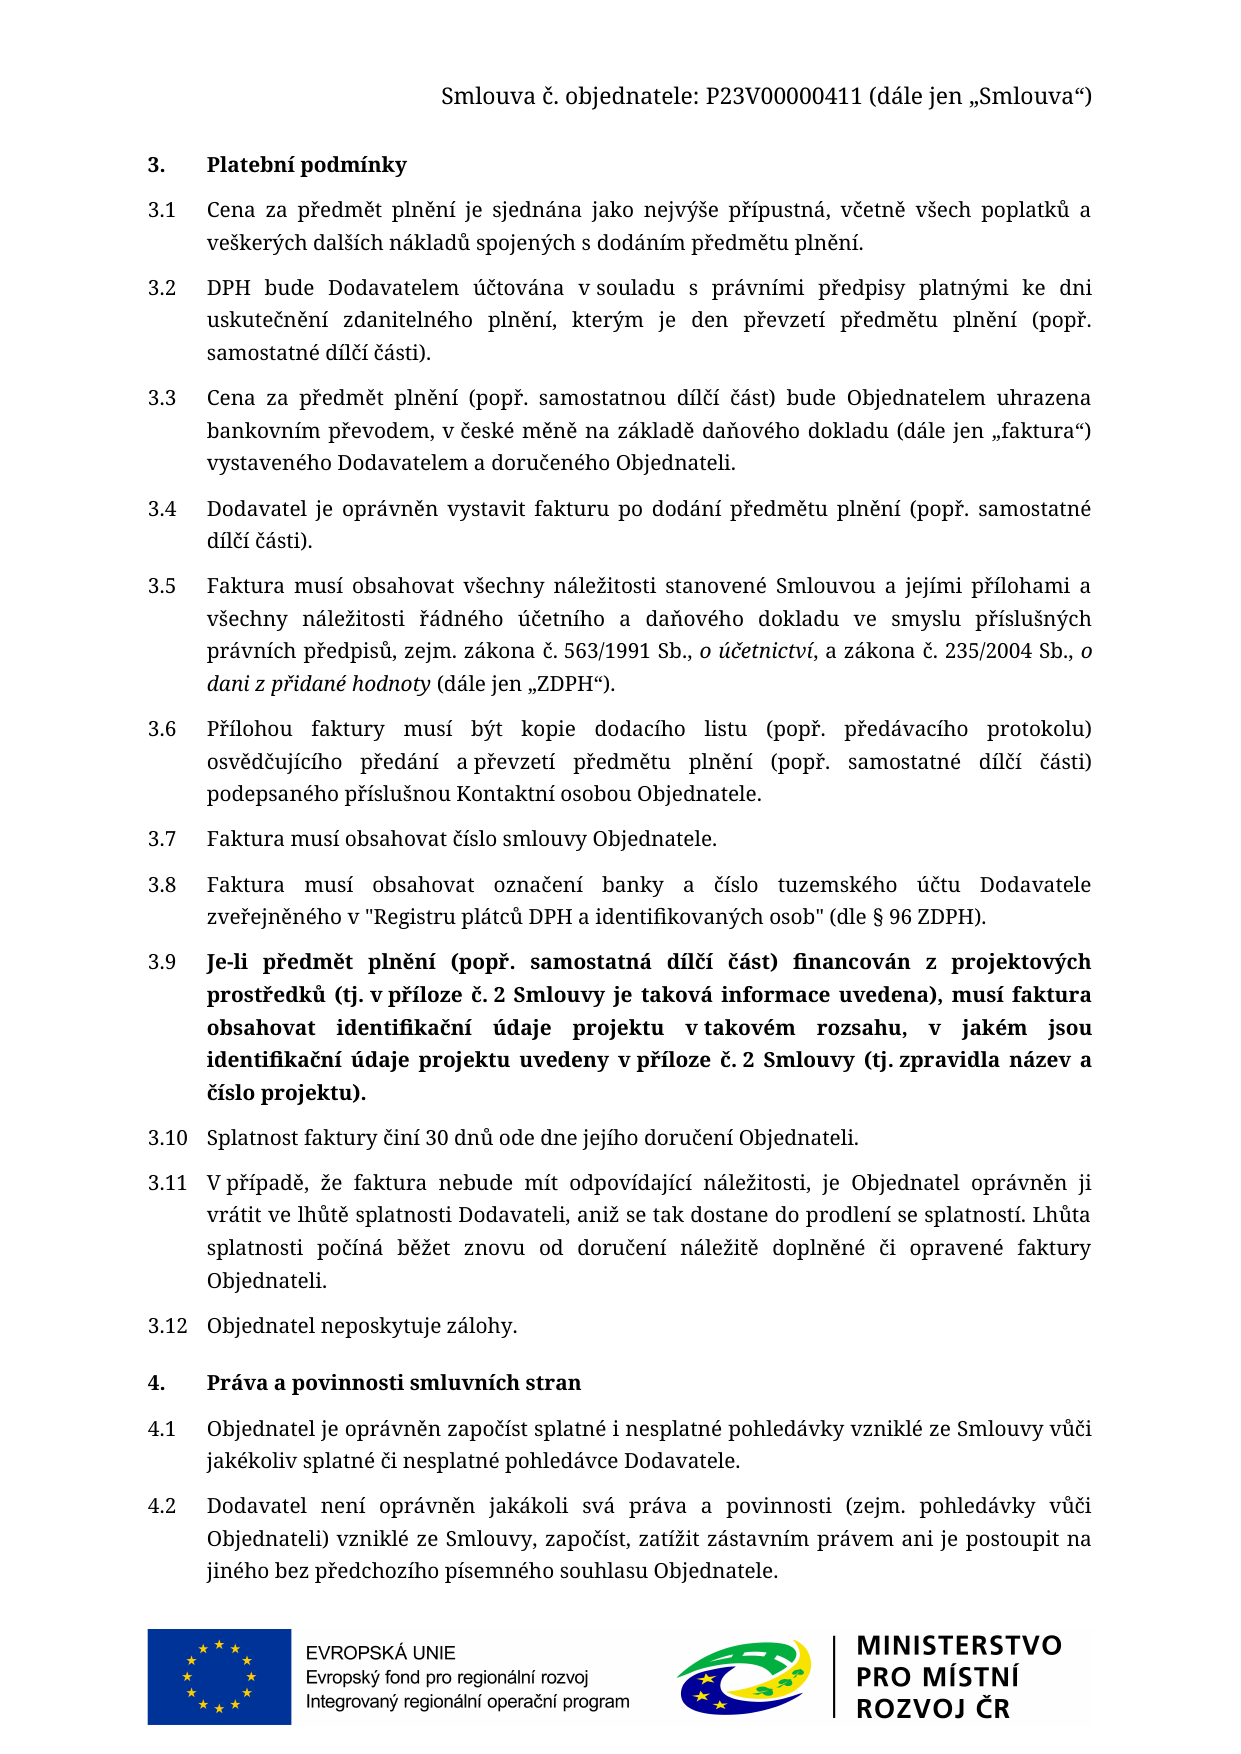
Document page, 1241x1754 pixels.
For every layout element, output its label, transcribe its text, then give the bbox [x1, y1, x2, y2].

list Cena za předmět plnění (popř. samostatnou dílčí část) bude Objednatelem uhrazena bankovním převodem, v české měně na základě daňového dokladu (dále jen „faktura“) vystaveného Dodavatelem a doručeného Objednateli. [148, 383, 1093, 477]
list Platební podmínky [148, 150, 1093, 179]
list Objednatel neposkytuje zálohy. [148, 1311, 1093, 1339]
list Faktura musí obsahovat označení banky a číslo tuzemského účtu Dodavatele zveřejněného v "Registru plátců DPH a identifikovaných osob" (dle § 96 ZDPH). [148, 870, 1093, 931]
list Dodavatel není oprávněn jakákoli svá práva a povinnosti (zejm. pohledávky vůči Objednateli) vzniklé ze Smlouvy, započíst, zatížit zástavním právem ani je postoupit na jiného bez předchozího písemného souhlasu Objednatele. [148, 1491, 1093, 1585]
list Práva a povinnosti smluvních stran [148, 1368, 1093, 1397]
picture [147, 1629, 1093, 1726]
list DPH bude Dodavatelem účtována v souladu s právními předpisy platnými ke dni uskutečnění zdanitelného plnění, kterým je den převzetí předmětu plnění (popř. samostatné dílčí části). [148, 273, 1093, 367]
list Faktura musí obsahovat číslo smlouvy Objednatele. [148, 824, 1093, 853]
list Dodavatel je oprávněn vystavit fakturu po dodání předmětu plnění (popř. samostatné dílčí části). [148, 494, 1093, 555]
list Objednatel je oprávněn započíst splatné i nesplatné pohledávky vzniklé ze Smlouvy vůči jakékoliv splatné či nesplatné pohledávce Dodavatele. [148, 1414, 1093, 1475]
list Splatnost faktury činí 30 dnů ode dne jejího doručení Objednateli. [148, 1123, 1093, 1151]
list V případě, že faktura nebude mít odpovídající náležitosti, je Objednatel oprávněn ji vrátit ve lhůtě splatnosti Dodavateli, aniž se tak dostane do prodlení se splatností. Lhůta splatnosti počíná běžet znovu od doručení náležitě doplněné či opravené faktury Objednateli. [148, 1168, 1093, 1294]
list Faktura musí obsahovat všechny náležitosti stanovené Smlouvou a jejími přílohami a všechny náležitosti řádného účetního a daňového dokladu ve smyslu příslušných právních předpisů, zejm. zákona č. 563/1991 Sb., o účetnictví, a zákona č. 235/2004 Sb., o dani z přidané hodnoty (dále jen „ZDPH“). [148, 571, 1093, 698]
list Cena za předmět plnění je sjednána jako nejvýše přípustná, včetně všech poplatků a veškerých dalších nákladů spojených s dodáním předmětu plnění. [148, 195, 1093, 256]
list Je-li předmět plnění (popř. samostatná dílčí část) financován z projektových prostředků (tj. v příloze č. 2 Smlouvy je taková informace uvedena), musí faktura obsahovat identifikační údaje projektu v takovém rozsahu, v jakém jsou identifikační údaje projektu uvedeny v příloze č. 2 Smlouvy (tj. zpravidla název a číslo projektu). [148, 947, 1093, 1106]
list Přílohou faktury musí být kopie dodacího listu (popř. předávacího protokolu) osvědčujícího předání a převzetí předmětu plnění (popř. samostatné dílčí části) podepsaného příslušnou Kontaktní osobou Objednatele. [148, 714, 1093, 808]
